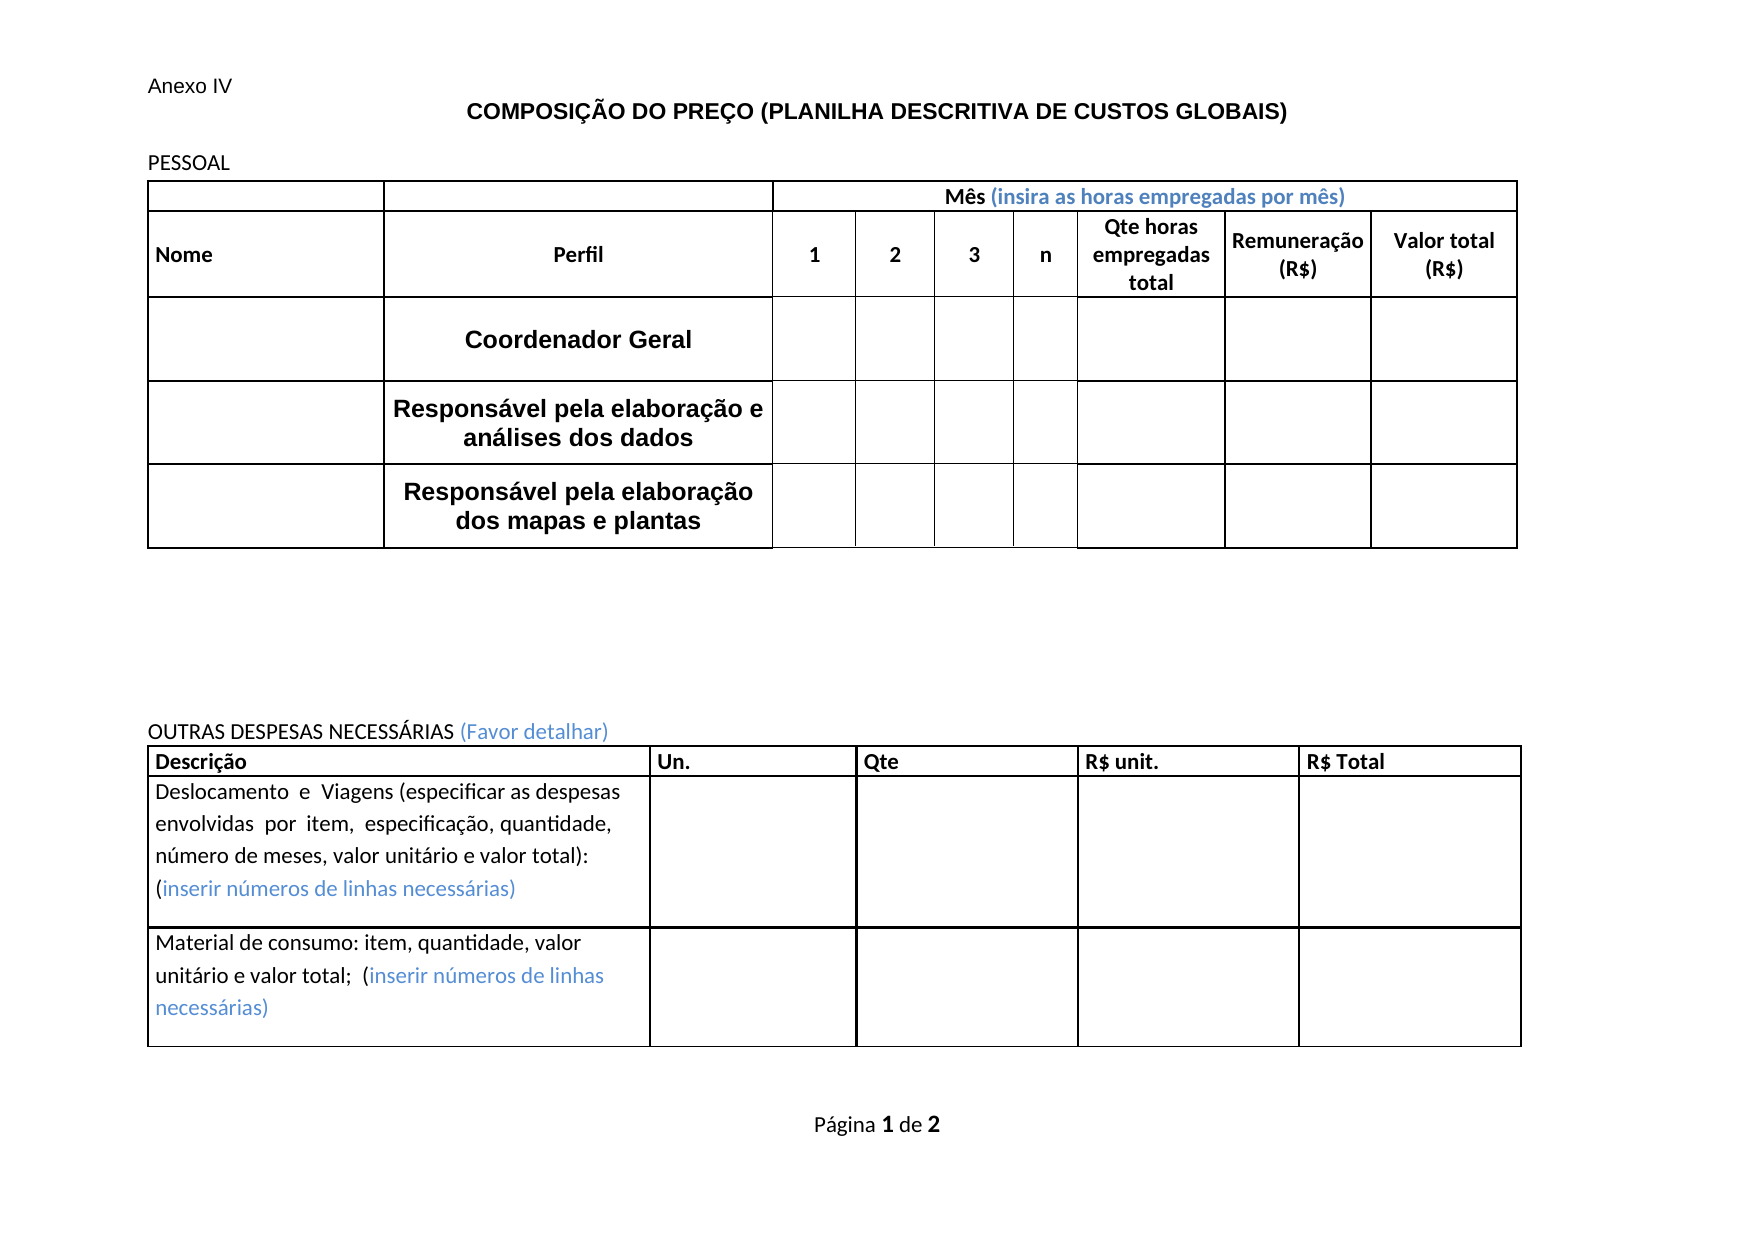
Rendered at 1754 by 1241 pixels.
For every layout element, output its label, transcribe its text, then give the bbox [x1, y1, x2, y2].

table_cell [1226, 382, 1370, 463]
table_header R$ Total [1300, 747, 1520, 775]
table_cell [651, 777, 855, 926]
table_cell [773, 464, 856, 547]
table_cell Remuneração (R$) [1226, 212, 1370, 296]
table_cell [856, 464, 935, 547]
table_cell Coordenador Geral [385, 298, 772, 380]
table_cell 1 [773, 212, 855, 296]
table_cell 3 [935, 212, 1013, 296]
table_cell [1300, 777, 1520, 926]
table_cell [1372, 465, 1516, 547]
table_cell Nome [149, 212, 383, 296]
table_cell Responsável pela elaboração e análises dos dados [385, 382, 772, 463]
table_cell [1226, 298, 1370, 380]
table_cell [773, 297, 855, 380]
table_cell [1372, 382, 1516, 463]
table_cell [1372, 298, 1516, 380]
table_cell [1079, 777, 1298, 926]
table_cell [1300, 929, 1520, 1046]
table_cell [935, 297, 1013, 380]
table_cell n [1014, 212, 1077, 296]
table_cell Perfil [385, 212, 772, 296]
table_cell Deslocamento e Viagens (especificar as despesas envolvidas por item, especificação, quantidade, número de meses, valor unitário e valor total): (inserir números de linhas necessárias) [149, 777, 649, 926]
table_cell Valor total (R$) [1372, 212, 1516, 296]
table_cell [1013, 464, 1077, 547]
table_cell [1226, 465, 1370, 547]
table_header [149, 182, 383, 210]
table_header Un. [651, 747, 855, 775]
table_cell [149, 465, 383, 547]
table_cell [149, 298, 383, 380]
table_cell [1078, 382, 1224, 463]
table_cell [1078, 465, 1224, 547]
table_cell [935, 381, 1013, 463]
table_header Qte [858, 747, 1077, 775]
table_cell [935, 464, 1013, 547]
table_cell [856, 297, 934, 380]
table_header R$ unit. [1079, 747, 1298, 775]
table_cell [651, 929, 855, 1046]
table_cell [856, 381, 934, 463]
table_header [385, 182, 772, 210]
table_cell [858, 777, 1077, 926]
text PESSOAL [148, 148, 1606, 176]
table_cell Material de consumo: item, quantidade, valor unitário e valor total; (inserir números de linhas necessárias) [149, 929, 649, 1046]
table_cell 2 [856, 212, 934, 296]
table_cell Qte horas empregadas total [1078, 212, 1224, 296]
table_cell Responsável pela elaboração dos mapas e plantas [385, 465, 772, 547]
table_cell [1079, 929, 1298, 1046]
subtitle OUTRAS DESPESAS NECESSÁRIAS (Favor detalhar) [148, 717, 1606, 745]
table_cell [149, 382, 383, 463]
table_cell [858, 929, 1077, 1046]
table_cell [1078, 298, 1224, 380]
table_cell [773, 381, 855, 463]
table_header Mês (insira as horas empregadas por mês) [774, 182, 1516, 210]
table_header Descrição [149, 747, 649, 775]
table_cell [1014, 297, 1077, 380]
table_cell [1014, 381, 1077, 463]
